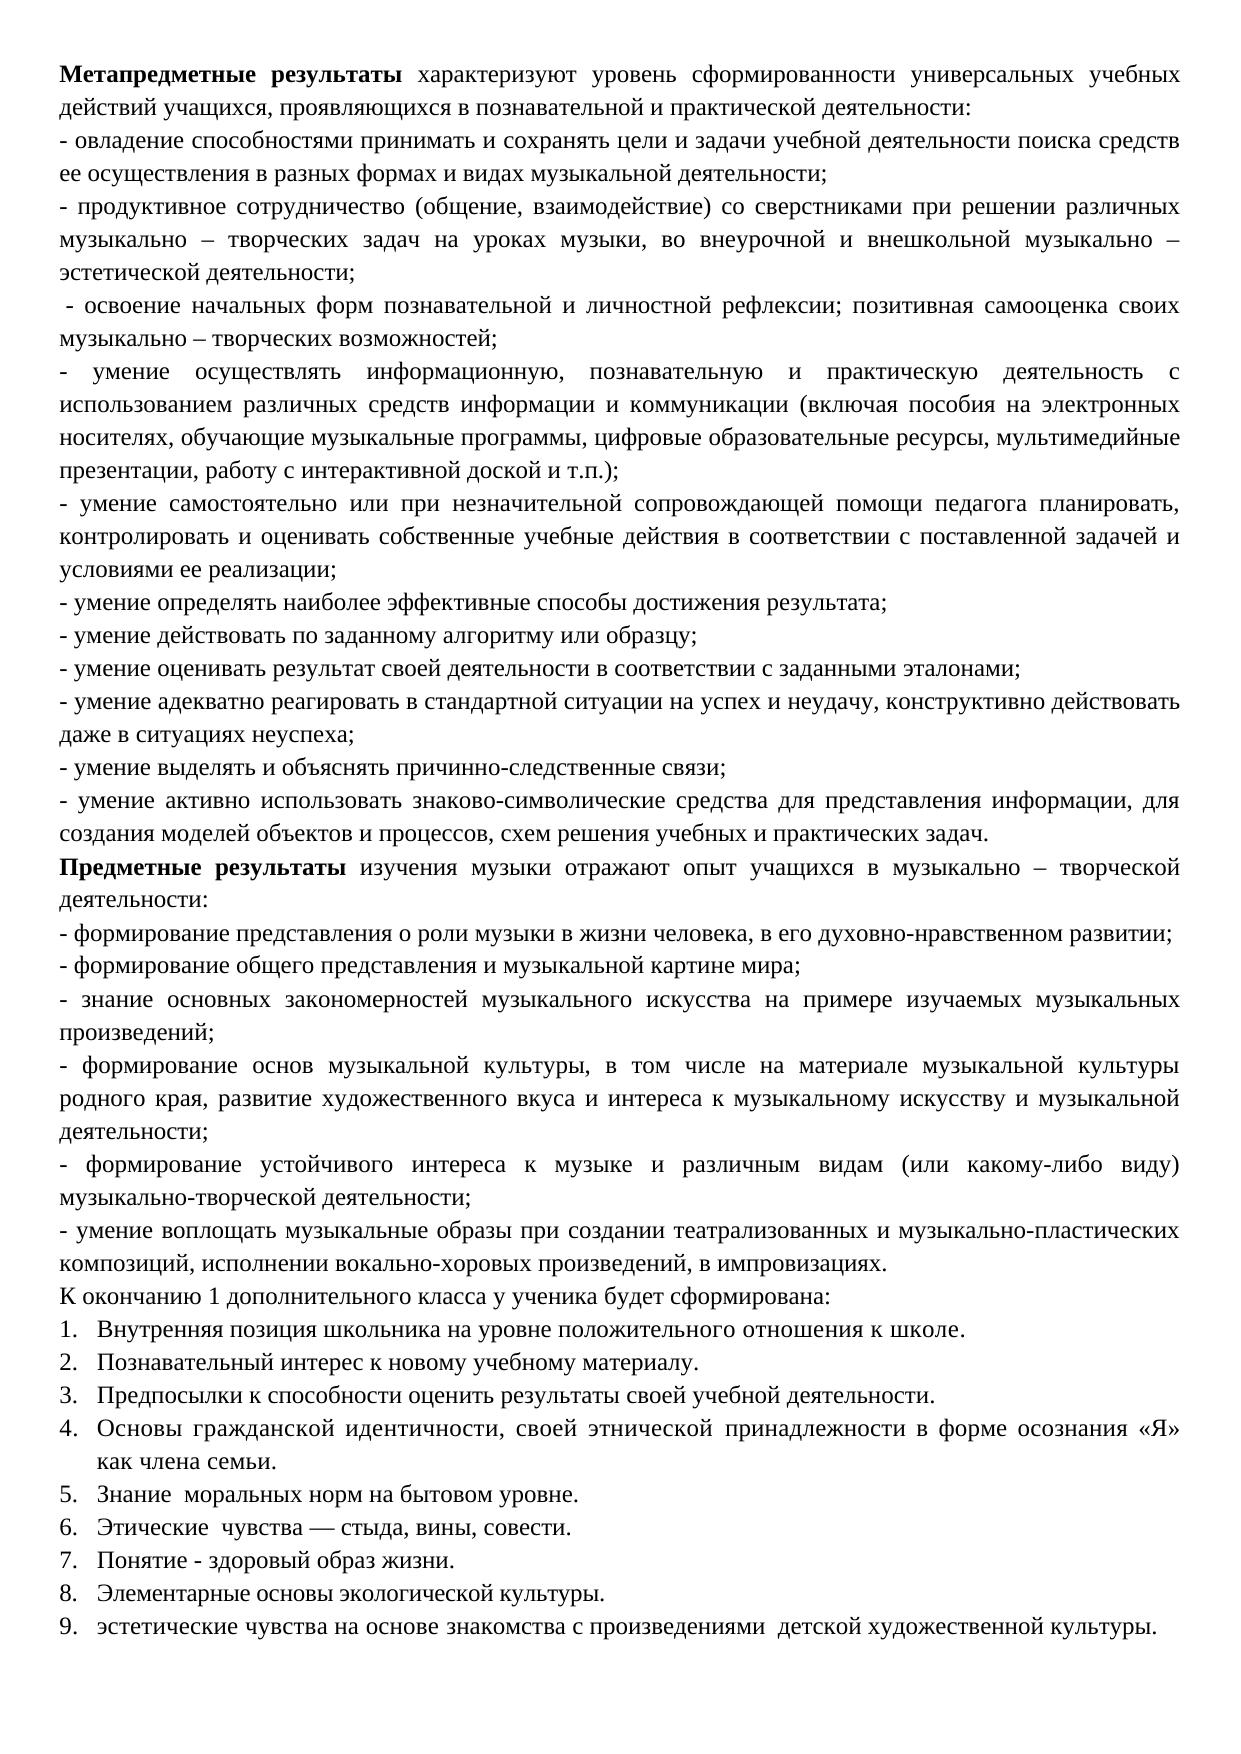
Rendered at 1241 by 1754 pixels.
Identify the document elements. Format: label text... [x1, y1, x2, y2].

list Этические чувства — стыда, вины, совести. [59, 1512, 1181, 1541]
text - знание основных закономерностей музыкального искусства на примере изучаемых музыкальных произведений; [59, 984, 1181, 1045]
text Метапредметные результаты характеризуют уровень сформированности универсальных учебных действий учащихся, проявляющихся в познавательной и практической деятельности: [59, 59, 1181, 121]
text - умение действовать по заданному алгоритму или образцу; [59, 620, 1181, 649]
list Понятие - здоровый образ жизни. [59, 1545, 1181, 1574]
text - умение самостоятельно или при незначительной сопровождающей помощи педагога планировать, контролировать и оценивать собственные учебные действия в соответствии с поставленной задачей и условиями ее реализации; [59, 488, 1181, 583]
list Познавательный интерес к новому учебному материалу. [59, 1347, 1181, 1376]
text - формирование устойчивого интереса к музыке и различным видам (или какому-либо виду) музыкально-творческой деятельности; [59, 1149, 1181, 1211]
text - умение адекватно реагировать в стандартной ситуации на успех и неудачу, конструктивно действовать даже в ситуациях неуспеха; [59, 686, 1181, 748]
list Элементарные основы экологической культуры. [59, 1578, 1181, 1607]
text - формирование основ музыкальной культуры, в том числе на материале музыкальной культуры родного края, развитие художественного вкуса и интереса к музыкальному искусству и музыкальной деятельности; [59, 1050, 1181, 1144]
list Знание моральных норм на бытовом уровне. [59, 1479, 1181, 1508]
text - овладение способностями принимать и сохранять цели и задачи учебной деятельности поиска средств ее осуществления в разных формах и видах музыкальной деятельности; [59, 125, 1181, 187]
text К окончанию 1 дополнительного класса у ученика будет сформирована: [59, 1281, 1181, 1309]
text - умение активно использовать знаково-символические средства для представления информации, для создания моделей объектов и процессов, схем решения учебных и практических задач. [59, 786, 1181, 847]
text Предметные результаты изучения музыки отражают опыт учащихся в музыкально – творческой деятельности: - формирование представления о роли музыки в жизни человека, в его духовно-нравственном развитии; [59, 852, 1181, 946]
text - формирование общего представления и музыкальной картине мира; [59, 951, 1181, 979]
text - освоение начальных форм познавательной и личностной рефлексии; позитивная самооценка своих музыкально – творческих возможностей; [59, 290, 1181, 352]
list Основы гражданской идентичности, своей этнической принадлежности в форме осознания «Я» как члена семьи. [59, 1413, 1181, 1475]
list Внутренняя позиция школьника на уровне положительного отношения к школе. [59, 1314, 1181, 1343]
text - умение оценивать результат своей деятельности в соответствии с заданными эталонами; [59, 653, 1181, 682]
text - умение воплощать музыкальные образы при создании театрализованных и музыкально-пластических композиций, исполнении вокально-хоровых произведений, в импровизациях. [59, 1215, 1181, 1277]
list Предпосылки к способности оценить результаты своей учебной деятельности. [59, 1380, 1181, 1409]
text - умение осуществлять информационную, познавательную и практическую деятельность с использованием различных средств информации и коммуникации (включая пособия на электронных носителях, обучающие музыкальные программы, цифровые образовательные ресурсы, мультимедийные презентации, работу с интерактивной доской и т.п.); [59, 356, 1181, 484]
list эстетические чувства на основе знакомства с произведениями детской художественной культуры. [59, 1611, 1181, 1640]
text - умение выделять и объяснять причинно-следственные связи; [59, 752, 1181, 781]
text - умение определять наиболее эффективные способы достижения результата; [59, 587, 1181, 616]
text - продуктивное сотрудничество (общение, взаимодействие) со сверстниками при решении различных музыкально – творческих задач на уроках музыки, во внеурочной и внешкольной музыкально – эстетической деятельности; [59, 191, 1181, 286]
